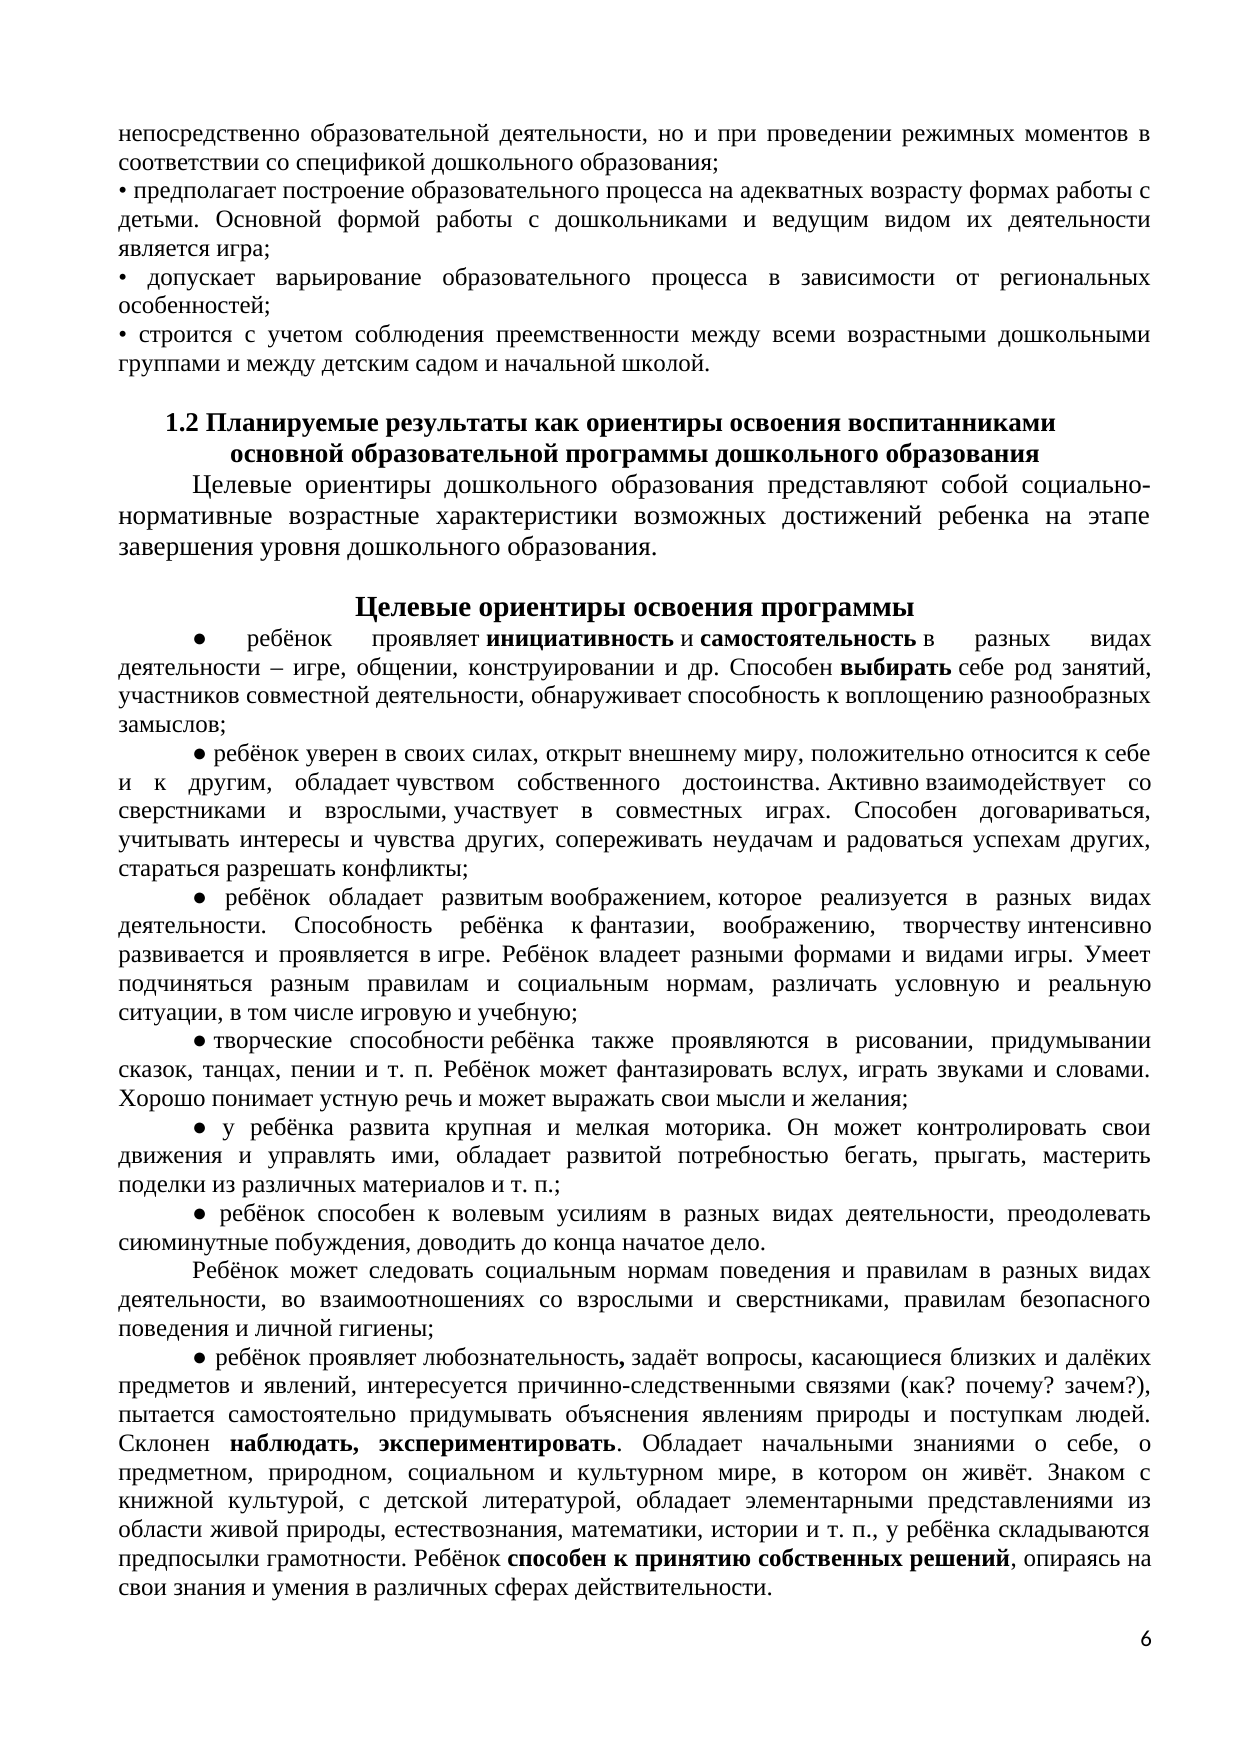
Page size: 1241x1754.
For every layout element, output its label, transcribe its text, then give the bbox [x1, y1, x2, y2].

text ● творческие способности ребёнка также проявляются в рисовании, придумывании сказок, танцах, пении и т. п. Ребёнок может фантазировать вслух, играть звуками и словами. Хорошо понимает устную речь и может выражать свои мысли и желания; [118, 1025, 1152, 1112]
text ● ребёнок способен к волевым усилиям в разных видах деятельности, преодолевать сиюминутные побуждения, доводить до конца начатое дело. [118, 1198, 1152, 1255]
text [118, 118, 1152, 176]
text Целевые ориентиры освоения программы [118, 561, 1152, 623]
text • строится с учетом соблюдения преемственности между всеми возрастными дошкольными группами и между детским садом и начальной школой. [118, 319, 1152, 377]
text ● ребёнок проявляет любознательность, задаёт вопросы, касающиеся близких и далёких предметов и явлений, интересуется причинно-следственными связями (как? почему? зачем?), пытается самостоятельно придумывать объяснения явлениям природы и поступкам людей. Склонен наблюдать, экспериментировать. Обладает начальными знаниями о себе, о предметном, природном, социальном и культурном мире, в котором он живёт. Знаком с книжной культурой, с детской литературой, обладает элементарными представлениями из области живой природы, естествознания, математики, истории и т. п., у ребёнка складываются предпосылки грамотности. Ребёнок способен к принятию собственных решений, опираясь на свои знания и умения в различных сферах действительности. [118, 1342, 1152, 1600]
text • предполагает построение образовательного процесса на адекватных возрасту формах работы с детьми. Основной формой работы с дошкольниками и ведущим видом их деятельности является игра; [118, 176, 1152, 262]
text ● ребёнок обладает развитым воображением, которое реализуется в разных видах деятельности. Способность ребёнка к фантазии, воображению, творчеству интенсивно развивается и проявляется в игре. Ребёнок владеет разными формами и видами игры. Умеет подчиняться разным правилам и социальным нормам, различать условную и реальную ситуации, в том числе игровую и учебную; [118, 882, 1152, 1025]
text 1.2 Планируемые результаты как ориентиры освоения воспитанниками [165, 406, 1152, 437]
text ● ребёнок проявляет инициативность и самостоятельность в разных видах деятельности – игре, общении, конструировании и др. Способен выбирать себе род занятий, участников совместной деятельности, обнаруживает способность к воплощению разнообразных замыслов; [118, 623, 1152, 738]
text ● у ребёнка развита крупная и мелкая моторика. Он может контролировать свои движения и управлять ими, обладает развитой потребностью бегать, прыгать, мастерить поделки из различных материалов и т. п.; [118, 1112, 1152, 1198]
text Целевые ориентиры дошкольного образования представляют собой социально-нормативные возрастные характеристики возможных достижений ребенка на этапе завершения уровня дошкольного образования. [118, 468, 1152, 561]
text Ребёнок может следовать социальным нормам поведения и правилам в разных видах деятельности, во взаимоотношениях со взрослыми и сверстниками, правилам безопасного поведения и личной гигиены; [118, 1255, 1152, 1342]
text ● ребёнок уверен в своих силах, открыт внешнему миру, положительно относится к себе и к другим, обладает чувством собственного достоинства. Активно взаимодействует со сверстниками и взрослыми, участвует в совместных играх. Способен договариваться, учитывать интересы и чувства других, сопереживать неудачам и радоваться успехам других, стараться разрешать конфликты; [118, 738, 1152, 882]
text • допускает варьирование образовательного процесса в зависимости от региональных особенностей; [118, 262, 1152, 319]
text основной образовательной программы дошкольного образования [118, 437, 1152, 468]
